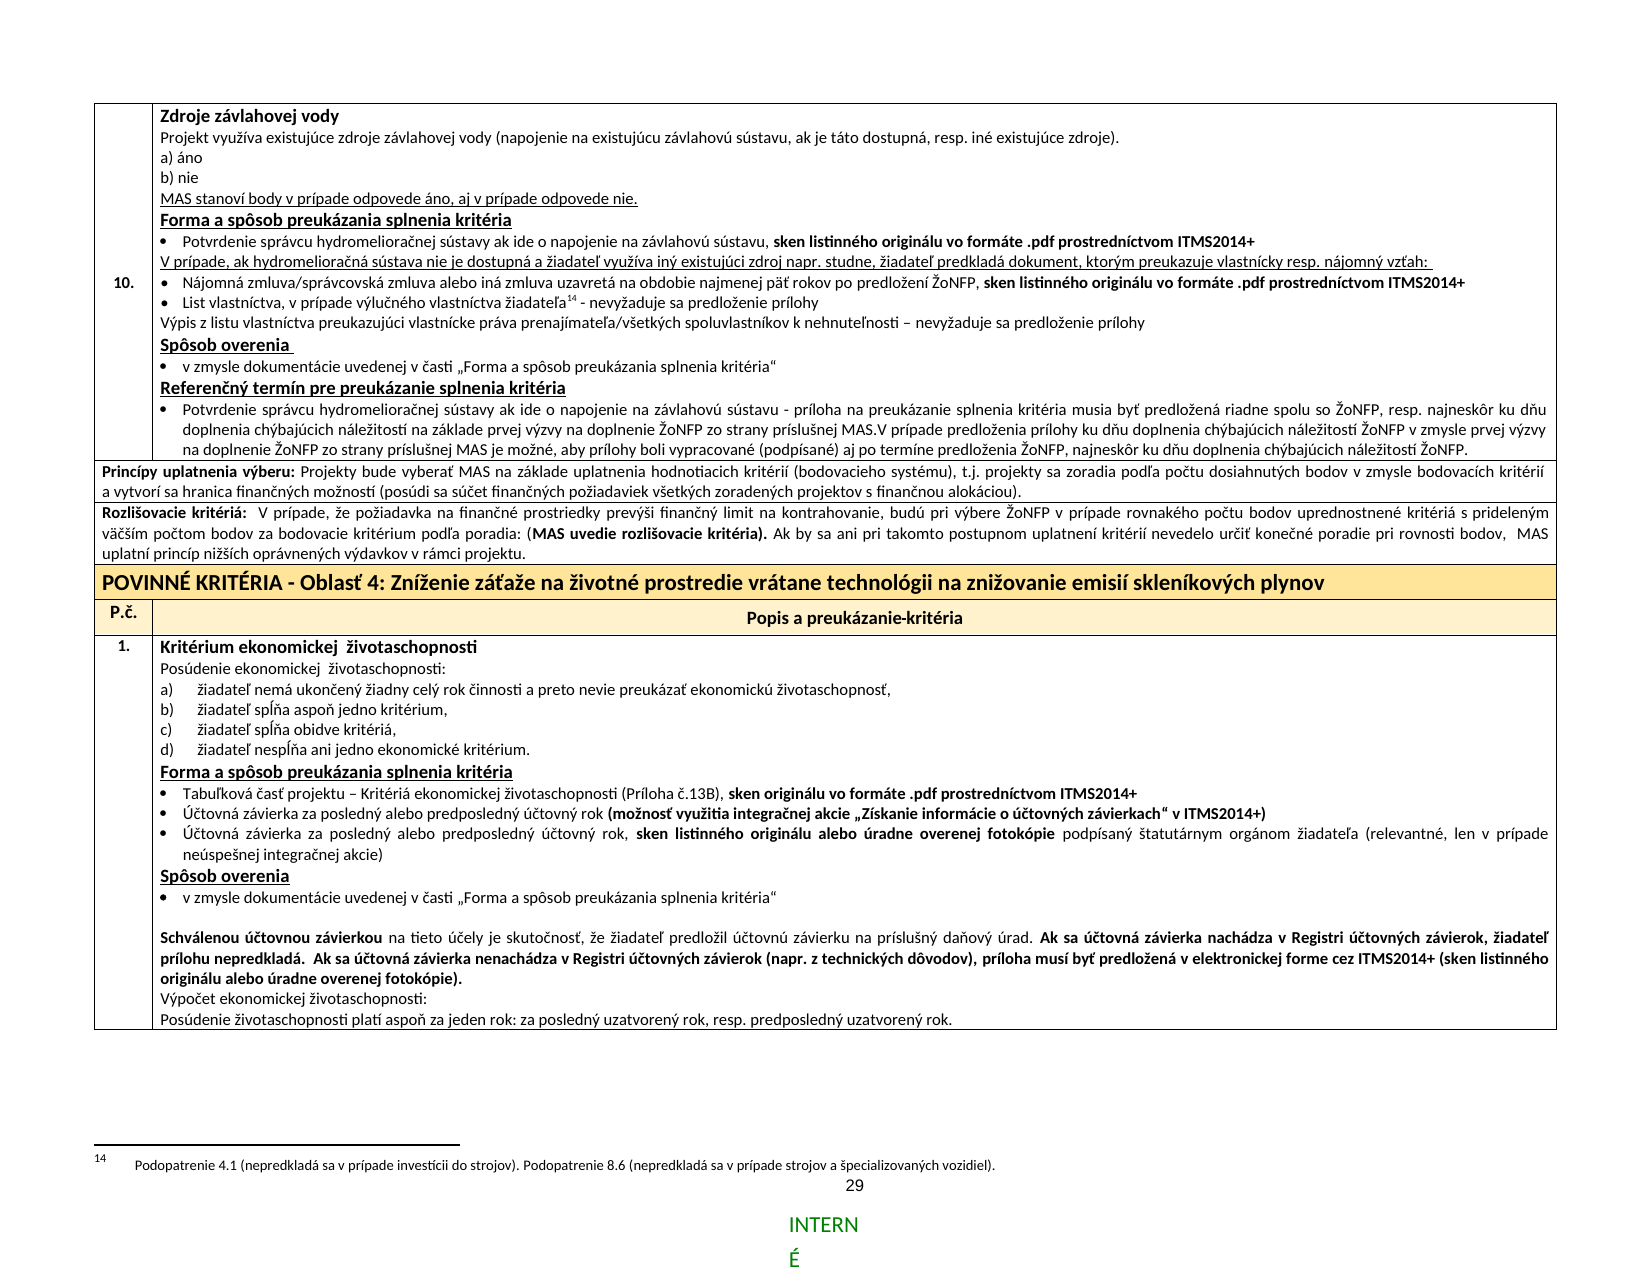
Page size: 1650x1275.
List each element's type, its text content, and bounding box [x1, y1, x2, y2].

table_cell Rozlišovacie kritériá: V prípade, že požiadavka na finančné prostriedky prevýši finančný limit na kontrahovanie, budú pri výbere ŽoNFP v prípade rovnakého počtu bodov uprednostnené kritériá s prideleným väčším počtom bodov za bodovacie kritérium podľa poradia: (MAS uvedie rozlišovacie kritéria). Ak by sa ani pri takomto postupnom uplatnení kritérií nevedelo určiť konečné poradie pri rovnosti bodov, MAS uplatní princíp nižších oprávnených výdavkov v rámci projektu. [95, 503, 1556, 564]
table_cell 10. [95, 104, 152, 460]
table_cell Zdroje závlahovej vody Projekt využíva existujúce zdroje závlahovej vody (napojenie na existujúcu závlahovú sústavu, ak je táto dostupná, resp. iné existujúce zdroje). a) áno b) nie MAS stanoví body v prípade odpovede áno, aj v prípade odpovede nie. Forma a spôsob preukázania splnenia kritéria Potvrdenie správcu hydromelioračnej sústavy ak ide o napojenie na závlahovú sústavu, sken listinného originálu vo formáte .pdf prostredníctvom ITMS2014+ V prípade, ak hydromelioračná sústava nie je dostupná a žiadateľ využíva iný existujúci zdroj napr. studne, žiadateľ predkladá dokument, ktorým preukazuje vlastnícky resp. nájomný vzťah: Nájomná zmluva/správcovská zmluva alebo iná zmluva uzavretá na obdobie najmenej päť rokov po predložení ŽoNFP, sken listinného originálu vo formáte .pdf prostredníctvom ITMS2014+ List vlastníctva, v prípade výlučného vlastníctva žiadateľa - nevyžaduje sa predloženie prílohy Výpis z listu vlastníctva preukazujúci vlastnícke práva prenajímateľa/všetkých spoluvlastníkov k nehnuteľnosti – nevyžaduje sa predloženie prílohy Spôsob overenia v zmysle dokumentácie uvedenej v časti „Forma a spôsob preukázania splnenia kritéria“ Referenčný termín pre preukázanie splnenia kritéria Potvrdenie správcu hydromelioračnej sústavy ak ide o napojenie na závlahovú sústavu - príloha na preukázanie splnenia kritéria musia byť predložená riadne spolu so ŽoNFP, resp. najneskôr ku dňu doplnenia chýbajúcich náležitostí na základe prvej výzvy na doplnenie ŽoNFP zo strany príslušnej MAS.V prípade predloženia prílohy ku dňu doplnenia chýbajúcich náležitostí ŽoNFP v zmysle prvej výzvy na doplnenie ŽoNFP zo strany príslušnej MAS je možné, aby prílohy boli vypracované (podpísané) aj po termíne predloženia ŽoNFP, najneskôr ku dňu doplnenia chýbajúcich náležitostí ŽoNFP. [153, 104, 1556, 460]
table_cell Princípy uplatnenia výberu: Projekty bude vyberať MAS na základe uplatnenia hodnotiacich kritérií (bodovacieho systému), t.j. projekty sa zoradia podľa počtu dosiahnutých bodov v zmysle bodovacích kritérií a vytvorí sa hranica finančných možností (posúdi sa súčet finančných požiadaviek všetkých zoradených projektov s finančnou alokáciou). [95, 461, 1556, 502]
table_cell POVINNÉ KRITÉRIA - Oblasť 4: Zníženie záťaže na životné prostredie vrátane technológii na znižovanie emisií skleníkových plynov [95, 565, 1556, 599]
table_cell Popis a preukázanie kritéria [153, 600, 1556, 634]
table_cell 1. [95, 636, 152, 1029]
table_cell P.č. [95, 600, 152, 634]
